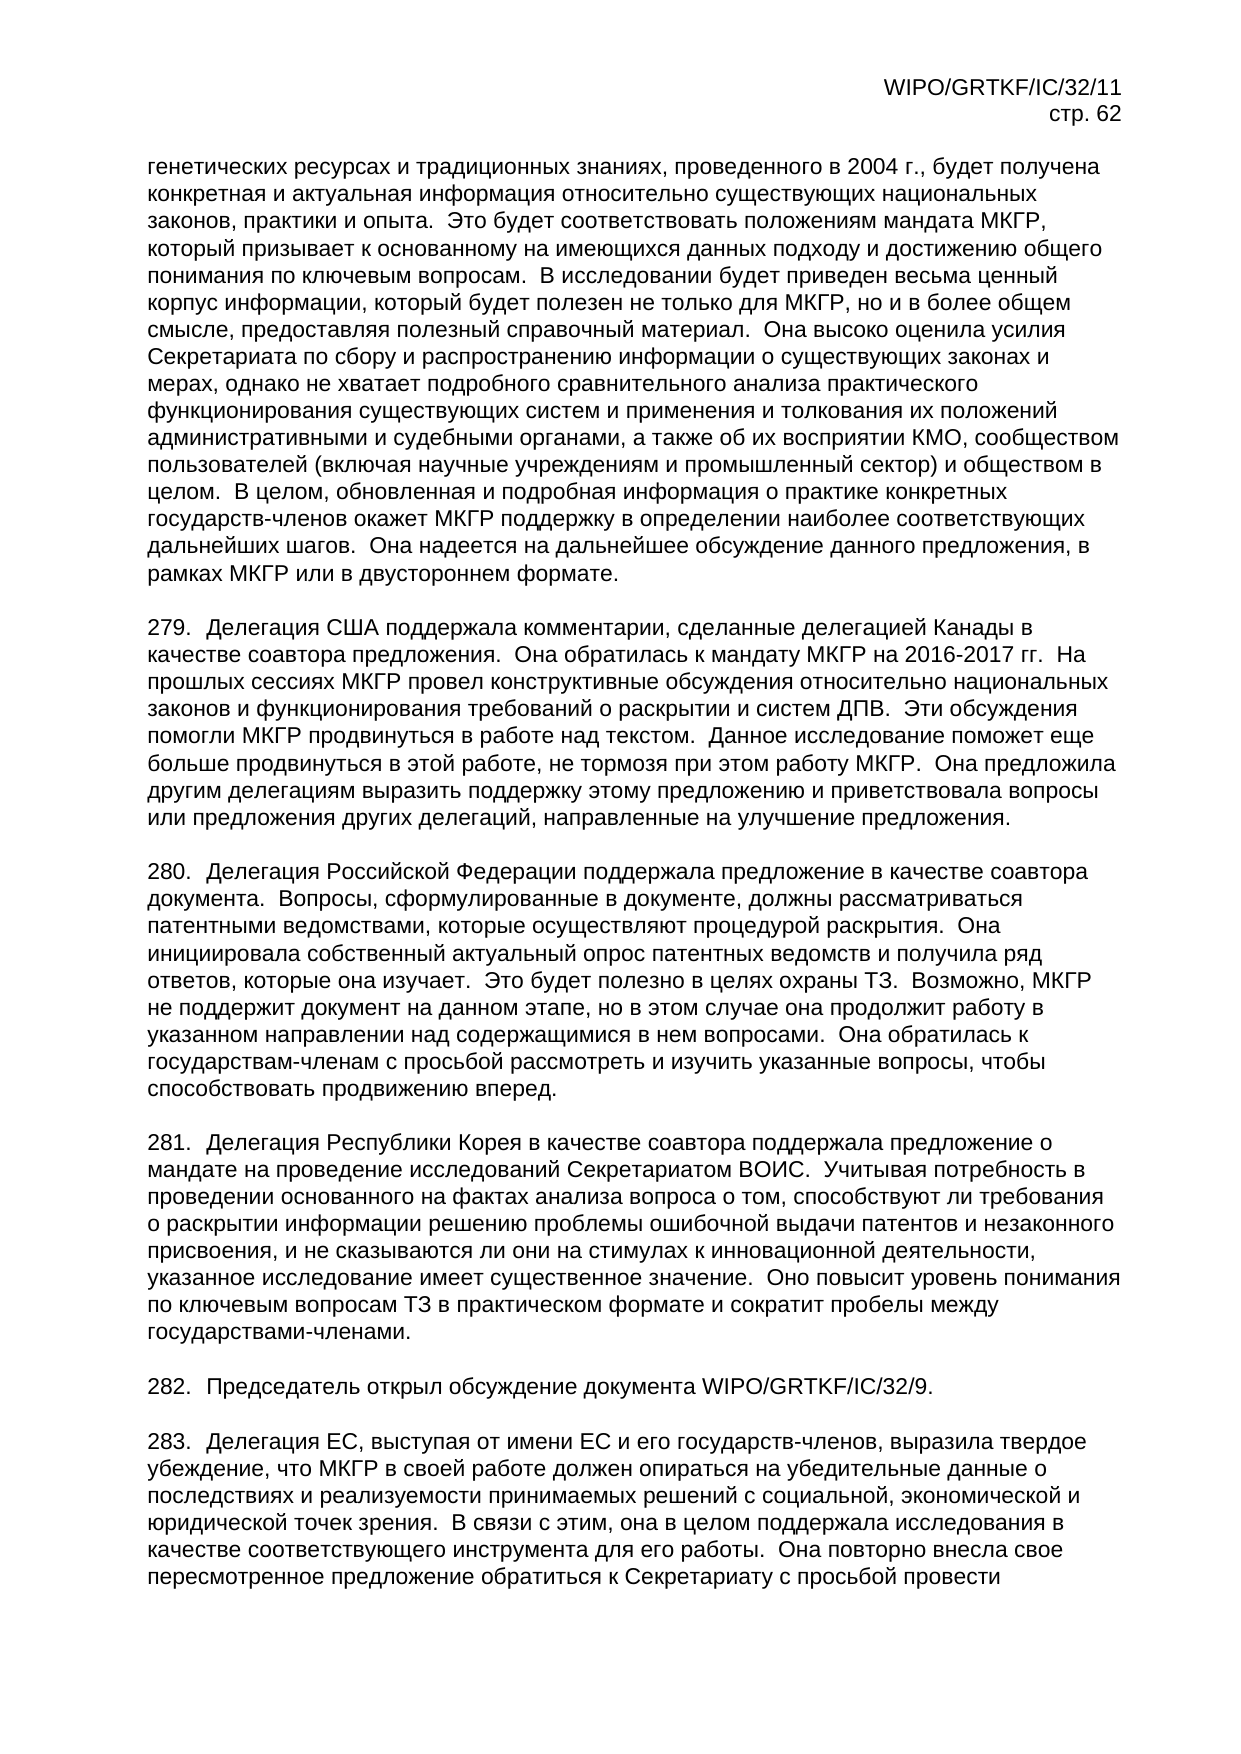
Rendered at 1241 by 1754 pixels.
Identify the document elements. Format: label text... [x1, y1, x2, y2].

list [147, 153, 1122, 586]
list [147, 1427, 1122, 1589]
list Делегация США поддержала комментарии, сделанные делегацией Канады в качестве соавтора предложения. Она обратилась к мандату МКГР на 2016-2017 гг. На прошлых сессиях МКГР провел конструктивные обсуждения относительно национальных законов и функционирования требований о раскрытии и систем ДПВ. Эти обсуждения помогли МКГР продвинуться в работе над текстом. Данное исследование поможет еще больше продвинуться в этой работе, не тормозя при этом работу МКГР. Она предложила другим делегациям выразить поддержку этому предложению и приветствовала вопросы или предложения других делегаций, направленные на улучшение предложения. [147, 613, 1122, 830]
list Делегация Республики Корея в качестве соавтора поддержала предложение о мандате на проведение исследований Секретариатом ВОИС. Учитывая потребность в проведении основанного на фактах анализа вопроса о том, способствуют ли требования о раскрытии информации решению проблемы ошибочной выдачи патентов и незаконного присвоения, и не сказываются ли они на стимулах к инновационной деятельности, указанное исследование имеет существенное значение. Оно повысит уровень понимания по ключевым вопросам ТЗ в практическом формате и сократит пробелы между государствами-членами. [147, 1128, 1122, 1344]
list Председатель открыл обсуждение документа WIPO/GRTKF/IC/32/9. [147, 1372, 1122, 1399]
list Делегация Российской Федерации поддержала предложение в качестве соавтора документа. Вопросы, сформулированные в документе, должны рассматриваться патентными ведомствами, которые осуществляют процедурой раскрытия. Она инициировала собственный актуальный опрос патентных ведомств и получила ряд ответов, которые она изучает. Это будет полезно в целях охраны ТЗ. Возможно, МКГР не поддержит документ на данном этапе, но в этом случае она продолжит работу в указанном направлении над содержащимися в нем вопросами. Она обратилась к государствам-членам с просьбой рассмотреть и изучить указанные вопросы, чтобы способствовать продвижению вперед. [147, 858, 1122, 1101]
